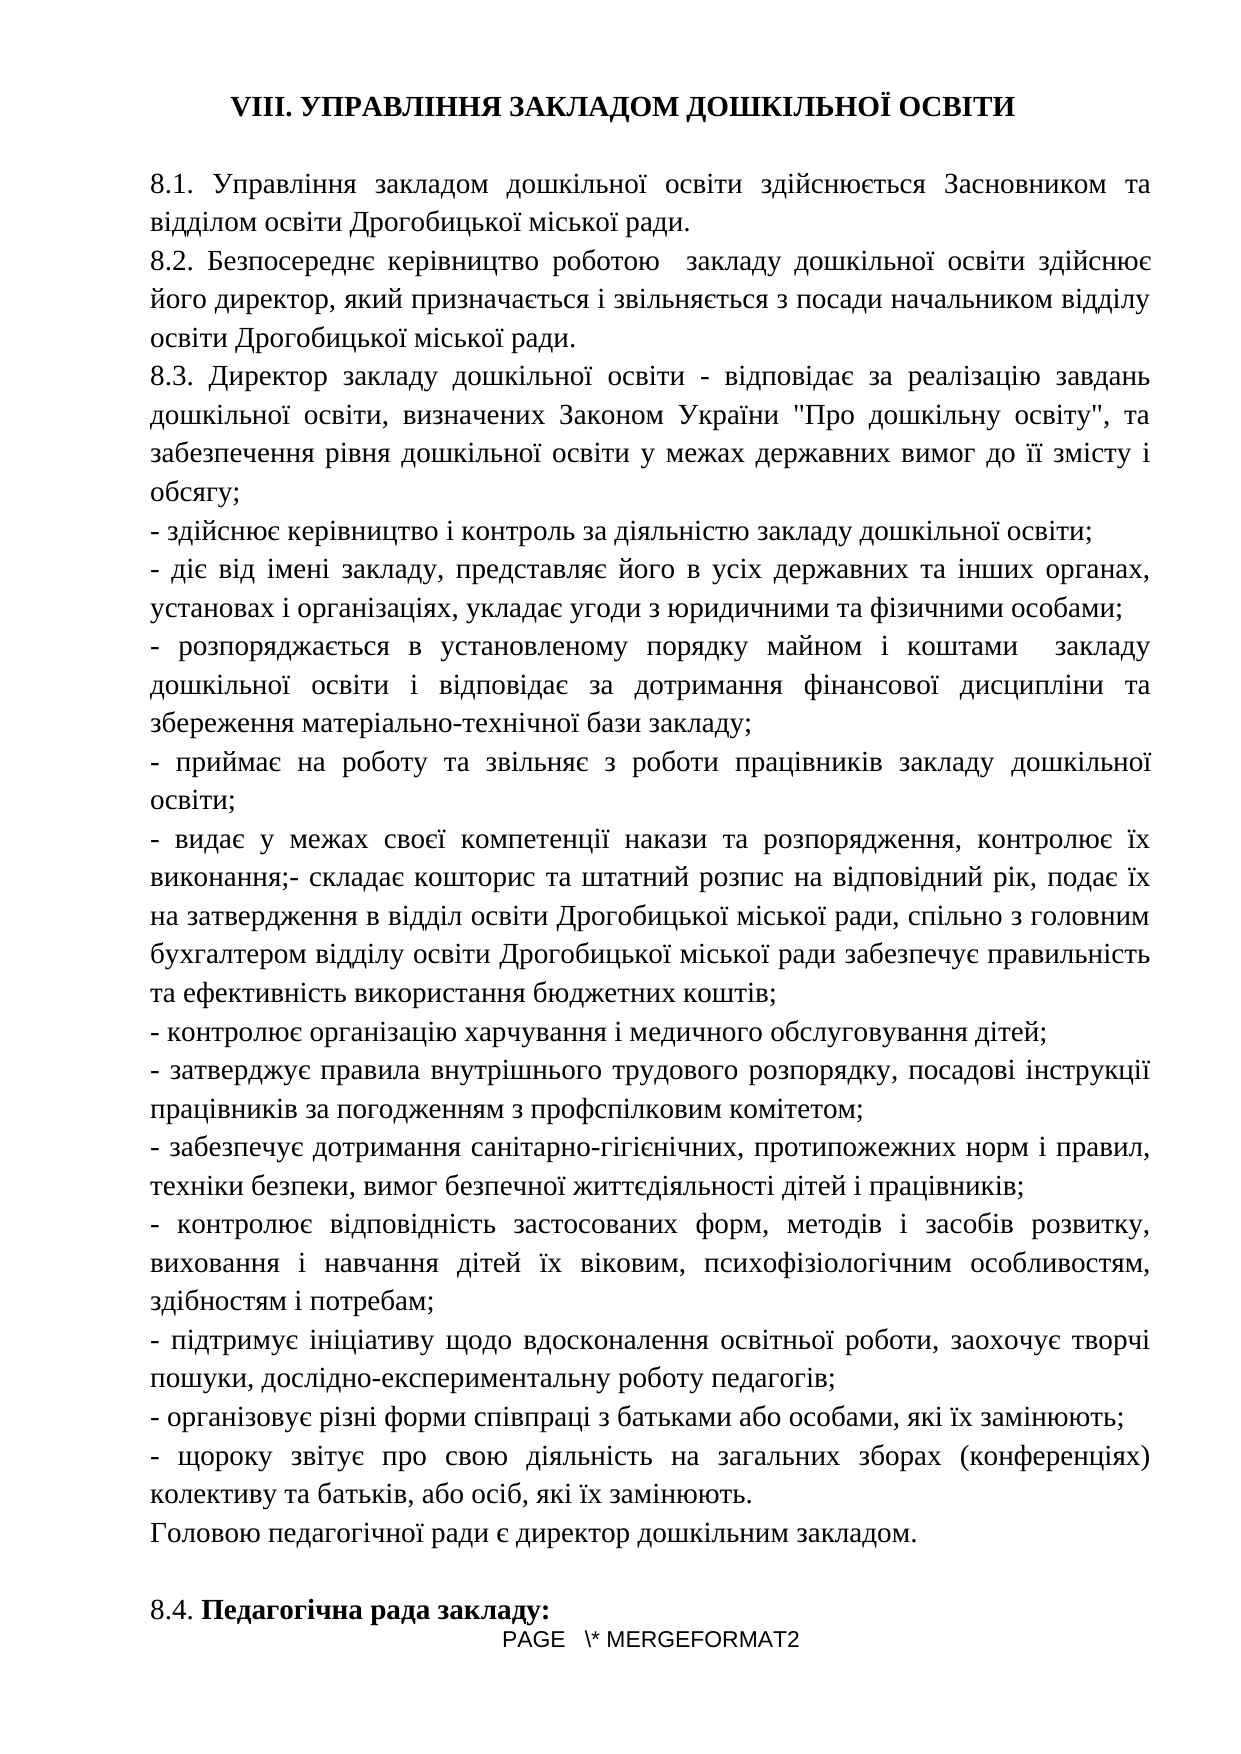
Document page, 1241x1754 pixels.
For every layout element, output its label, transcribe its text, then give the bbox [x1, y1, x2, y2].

text 8.2. Безпосереднє керівництво роботою закладу дошкільної освіти здійснює його директор, який призначається і звільняється з посади начальником відділу освіти Дрогобицької міської ради. [150, 243, 1151, 353]
text - видає у межах своєї компетенції накази та розпорядження, контролює їх виконання;- складає кошторис та штатний розпис на відповідний рік, подає їх на затвердження в відділ освіти Дрогобицької міської ради, спільно з головним бухгалтером відділу освіти Дрогобицької міської ради забезпечує правильність та ефективність використання бюджетних коштів; [150, 821, 1151, 1009]
text - організовує різні форми співпраці з батьками або особами, які їх замінюють; [150, 1399, 1151, 1433]
text 8.1. Управління закладом дошкільної освіти здійснюється Засновником та відділом освіти Дрогобицької міської ради. [150, 166, 1151, 238]
text - контролює організацію харчування і медичного обслуговування дітей; [150, 1014, 1151, 1047]
text - розпоряджається в установленому порядку майном і коштами закладу дошкільної освіти і відповідає за дотримання фінансової дисципліни та збереження матеріально-технічної бази закладу; [150, 628, 1151, 739]
text - затверджує правила внутрішнього трудового розпорядку, посадові інструкції працівників за погодженням з профспілковим комітетом; [150, 1052, 1151, 1124]
text - щороку звітує про свою діяльність на загальних зборах (конференціях) колективу та батьків, або осіб, які їх замінюють. [150, 1438, 1151, 1510]
text - забезпечує дотримання санітарно-гігієнічних, протипожежних норм і правил, техніки безпеки, вимог безпечної життєдіяльності дітей і працівників; [150, 1129, 1151, 1201]
text - здійснює керівництво і контроль за діяльністю закладу дошкільної освіти; [150, 513, 1151, 546]
text Головою педагогічної ради є директор дошкільним закладом. [150, 1515, 1151, 1548]
text - діє від імені закладу, представляє його в усіх державних та інших органах, установах і організаціях, укладає угоди з юридичними та фізичними особами; [150, 551, 1151, 623]
text VІІІ. УПРАВЛІННЯ ЗАКЛАДОМ ДОШКІЛЬНОЇ ОСВІТИ [150, 89, 1151, 122]
text 8.3. Директор закладу дошкільної освіти - відповідає за реалізацію завдань дошкільної освіти, визначених Законом України "Про дошкільну освіту", та забезпечення рівня дошкільної освіти у межах державних вимог до її змісту і обсягу; [150, 358, 1151, 508]
text - підтримує ініціативу щодо вдосконалення освітньої роботи, заохочує творчі пошуки, дослідно-експериментальну роботу педагогів; [150, 1322, 1151, 1394]
text - контролює відповідність застосованих форм, методів і засобів розвитку, виховання і навчання дітей їх віковим, психофізіологічним особливостям, здібностям і потребам; [150, 1206, 1151, 1317]
text - приймає на роботу та звільняє з роботи працівників закладу дошкільної освіти; [150, 744, 1151, 816]
text 8.4. Педагогічна рада закладу: [150, 1592, 1151, 1625]
